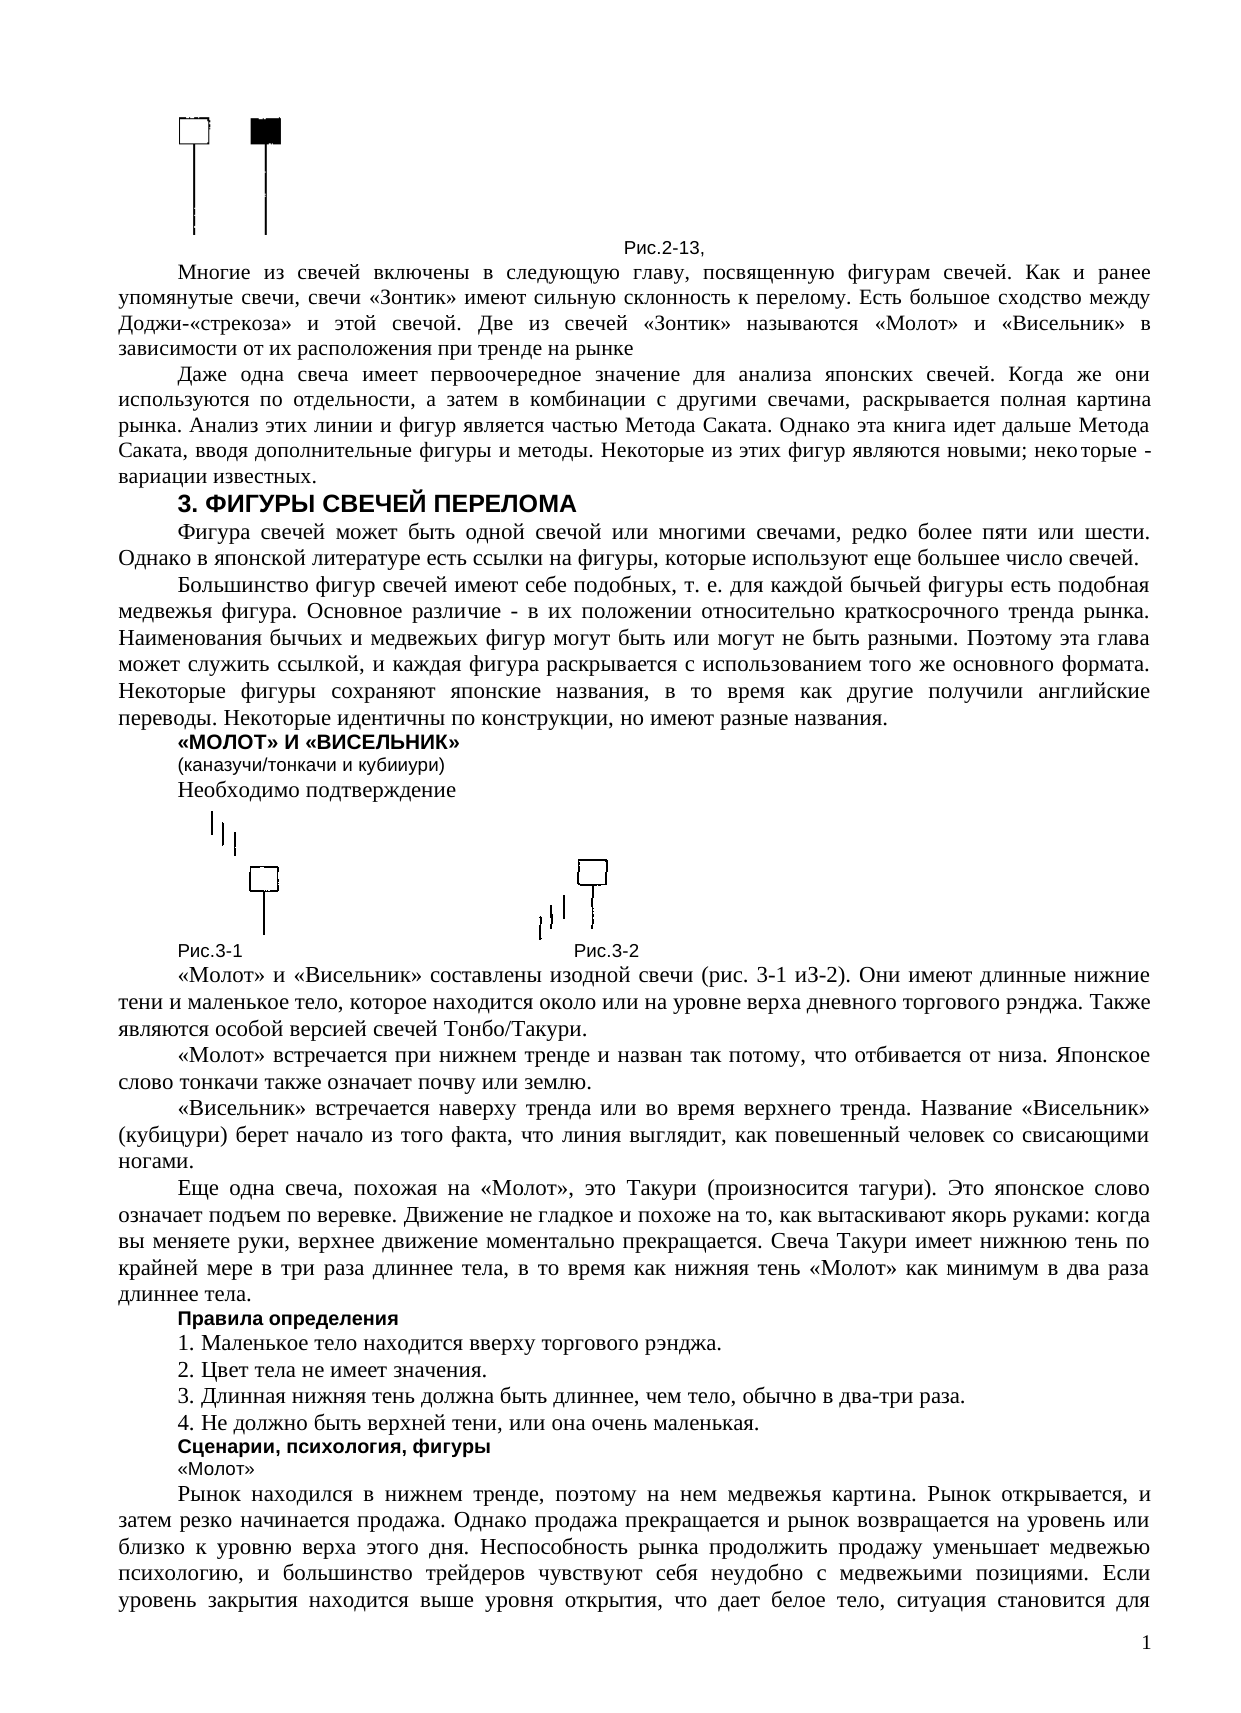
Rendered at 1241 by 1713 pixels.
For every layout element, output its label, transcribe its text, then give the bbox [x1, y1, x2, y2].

text Рис.2-13, [118, 237, 1152, 259]
text «Молот» встречается при нижнем тренде и назван так потому, что отбивается от низа. Японское слово тонкачи также означает почву или землю. [118, 1041, 1152, 1094]
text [118, 1479, 1152, 1612]
text «МОЛОТ» И «ВИСЕЛЬНИК» [118, 730, 1152, 754]
text Сценарии, психология, фигуры [118, 1435, 1152, 1458]
text Фигура свечей может быть одной свечой или многими свечами, редко более пяти или шести. Однако в японской литературе есть ссылки на фигуры, которые используют еще большее число свечей. [118, 517, 1152, 571]
text 1. Маленькое тело находится вверху торгового рэнджа. [118, 1329, 1152, 1356]
text Большинство фигур свечей имеют себе подобных, т. е. для каждой бычьей фигуры есть подобная медвежья фигура. Основное различие - в их положении относительно краткосрочного тренда рынка. Наименования бычьих и медвежьих фигур могут быть или могут не быть разными. Поэтому эта глава может служить ссылкой, и каждая фигура раскрывается с использованием того же основного формата. Некоторые фигуры сохраняют японские названия, в то время как другие получили английские переводы. Некоторые идентичны по конструкции, но имеют разные названия. [118, 571, 1152, 730]
text 3. ФИГУРЫ СВЕЧЕЙ ПЕРЕЛОМА [118, 488, 1152, 517]
text Даже одна свеча имеет первоочередное значение для анализа японских свечей. Когда же они используются по отдельности, а затем в комбинации с другими свечами, раскрывается полная картина рынка. Анализ этих линии и фигур является частью Метода Саката. Однако эта книга идет дальше Метода Саката, вводя дополнительные фигуры и методы. Некоторые из этих фигур являются новыми; некоторые - вариации известных. [118, 361, 1152, 488]
picture [177, 88, 289, 237]
text (каназучи/тонкачи и кубииури) [118, 754, 1152, 776]
text Правила определения [118, 1307, 1152, 1329]
text Еще одна свеча, похожая на «Молот», это Такури (произносится тагури). Это японское слово означает подъем по веревке. Движение не гладкое и похоже на то, как вытаскивают якорь руками: когда вы меняете руки, верхнее движение моментально прекращается. Свеча Такури имеет нижнюю тень по крайней мере в три раза длиннее тела, в то время как нижняя тень «Молот» как минимум в два раза длиннее тела. [118, 1174, 1152, 1307]
text Многие из свечей включены в следующую главу, посвященную фигурам свечей. Как и ранее упомянутые свечи, свечи «Зонтик» имеют сильную склонность к перелому. Есть большое сходство между Доджи-«стрекоза» и этой свечой. Две из свечей «Зонтик» называются «Молот» и «Висельник» в зависимости от их расположения при тренде на рынке [118, 259, 1152, 361]
text «Молот» и «Висельник» составлены изодной свечи (рис. 3-1 иЗ-2). Они имеют длинные нижние тени и маленькое тело, которое находится около или на уровне верха дневного торгового рэнджа. Также являются особой версией свечей Тонбо/Такури. [118, 961, 1152, 1041]
text 4. Не должно быть верхней тени, или она очень маленькая. [118, 1409, 1152, 1435]
text «Висельник» встречается наверху тренда или во время верхнего тренда. Название «Висельник» (кубицури) берет начало из того факта, что линия выглядит, как повешенный человек со свисающими ногами. [118, 1094, 1152, 1174]
text 2. Цвет тела не имеет значения. [118, 1356, 1152, 1382]
picture [177, 802, 629, 940]
text «Молот» [118, 1458, 1152, 1479]
text Необходимо подтверждение [118, 776, 1152, 802]
text Рис.3-1 Рис.3-2 [118, 940, 1152, 961]
text 3. Длинная нижняя тень должна быть длиннее, чем тело, обычно в два-три раза. [118, 1382, 1152, 1409]
